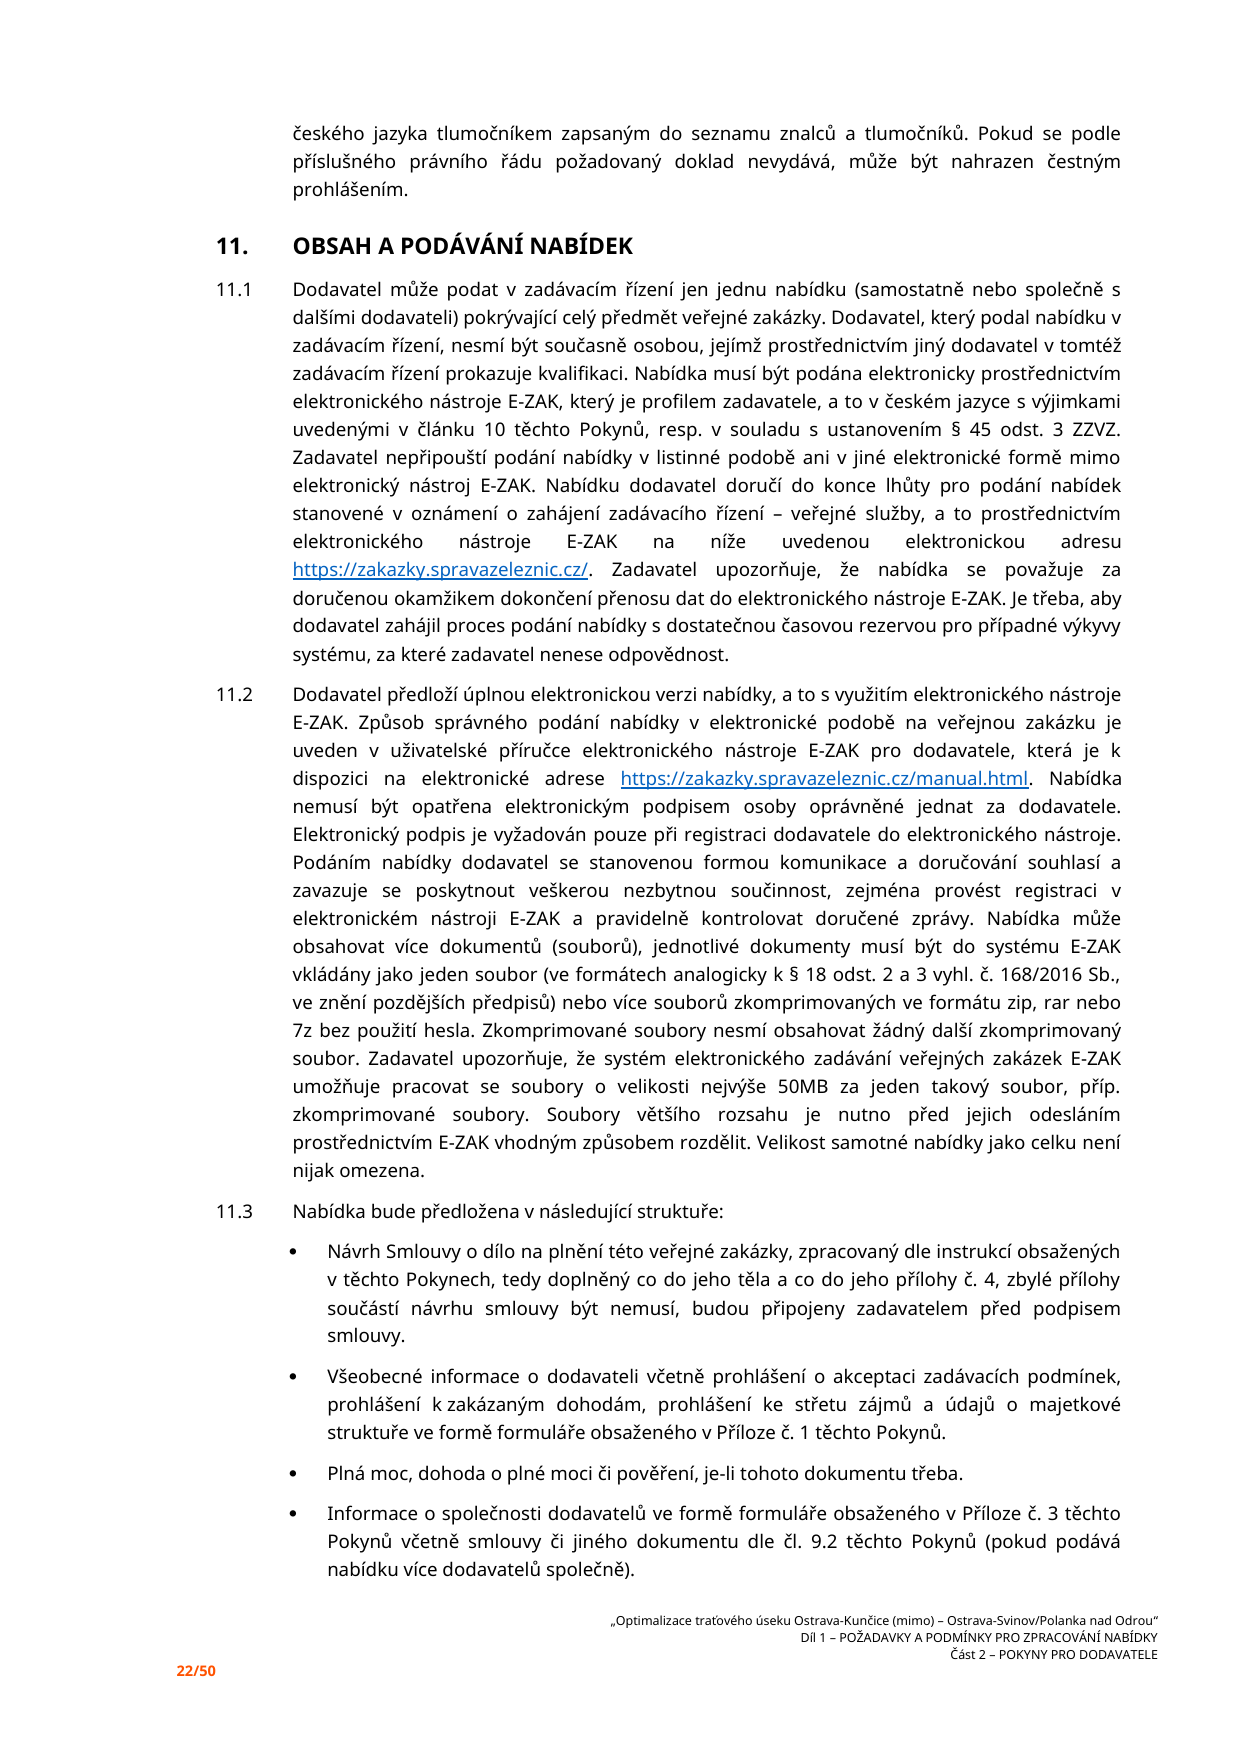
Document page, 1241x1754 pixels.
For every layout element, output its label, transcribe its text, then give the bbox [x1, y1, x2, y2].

list Plná moc, dohoda o plné moci či pověření, je-li tohoto dokumentu třeba. [289, 1460, 1122, 1485]
text Dodavatel předloží úplnou elektronickou verzi nabídky, a to s využitím elektronického nástroje E-ZAK. Způsob správného podání nabídky v elektronické podobě na veřejnou zakázku je uveden v uživatelské příručce elektronického nástroje E-ZAK pro dodavatele, která je k dispozici na elektronické adrese https://zakazky.spravazeleznic.cz/manual.html. Nabídka nemusí být opatřena elektronickým podpisem osoby oprávněné jednat za dodavatele. Elektronický podpis je vyžadován pouze při registraci dodavatele do elektronického nástroje. Podáním nabídky dodavatel se stanovenou formou komunikace a doručování souhlasí a zavazuje se poskytnout veškerou nezbytnou součinnost, zejména provést registraci v elektronickém nástroji E-ZAK a pravidelně kontrolovat doručené zprávy. Nabídka může obsahovat více dokumentů (souborů), jednotlivé dokumenty musí být do systému E-ZAK vkládány jako jeden soubor (ve formátech analogicky k § 18 odst. 2 a 3 vyhl. č. 168/2016 Sb., ve znění pozdějších předpisů) nebo více souborů zkomprimovaných ve formátu zip, rar nebo 7z bez použití hesla. Zkomprimované soubory nesmí obsahovat žádný další zkomprimovaný soubor. Zadavatel upozorňuje, že systém elektronického zadávání veřejných zakázek E-ZAK umožňuje pracovat se soubory o velikosti nejvýše 50MB za jeden takový soubor, příp. zkomprimované soubory. Soubory většího rozsahu je nutno před jejich odesláním prostřednictvím E-ZAK vhodným způsobem rozdělit. Velikost samotné nabídky jako celku není nijak omezena. [216, 681, 1122, 1183]
list Všeobecné informace o dodavateli včetně prohlášení o akceptaci zadávacích podmínek, prohlášení k zakázaným dohodám, prohlášení ke střetu zájmů a údajů o majetkové struktuře ve formě formuláře obsaženého v Příloze č. 1 těchto Pokynů. [289, 1363, 1122, 1445]
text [216, 121, 1122, 202]
text OBSAH a PODÁVÁNÍ NABÍDEK [216, 230, 1122, 261]
list Návrh Smlouvy o dílo na plnění této veřejné zakázky, zpracovaný dle instrukcí obsažených v těchto Pokynech, tedy doplněný co do jeho těla a co do jeho přílohy č. 4, zbylé přílohy součástí návrhu smlouvy být nemusí, budou připojeny zadavatelem před podpisem smlouvy. [289, 1239, 1122, 1348]
list Informace o společnosti dodavatelů ve formě formuláře obsaženého v Příloze č. 3 těchto Pokynů včetně smlouvy či jiného dokumentu dle čl. 9.2 těchto Pokynů (pokud podává nabídku více dodavatelů společně). [289, 1500, 1122, 1582]
text Dodavatel může podat v zadávacím řízení jen jednu nabídku (samostatně nebo společně s dalšími dodavateli) pokrývající celý předmět veřejné zakázky. Dodavatel, který podal nabídku v zadávacím řízení, nesmí být současně osobou, jejímž prostřednictvím jiný dodavatel v tomtéž zadávacím řízení prokazuje kvalifikaci. Nabídka musí být podána elektronicky prostřednictvím elektronického nástroje E-ZAK, který je profilem zadavatele, a to v českém jazyce s výjimkami uvedenými v článku 10 těchto Pokynů, resp. v souladu s ustanovením § 45 odst. 3 ZZVZ. Zadavatel nepřipouští podání nabídky v listinné podobě ani v jiné elektronické formě mimo elektronický nástroj E-ZAK. Nabídku dodavatel doručí do konce lhůty pro podání nabídek stanovené v oznámení o zahájení zadávacího řízení – veřejné služby, a to prostřednictvím elektronického nástroje E-ZAK na níže uvedenou elektronickou adresu https://zakazky.spravazeleznic.cz/. Zadavatel upozorňuje, že nabídka se považuje za doručenou okamžikem dokončení přenosu dat do elektronického nástroje E-ZAK. Je třeba, aby dodavatel zahájil proces podání nabídky s dostatečnou časovou rezervou pro případné výkyvy systému, za které zadavatel nenese odpovědnost. [216, 277, 1122, 666]
text Nabídka bude předložena v následující struktuře: [216, 1198, 1122, 1224]
